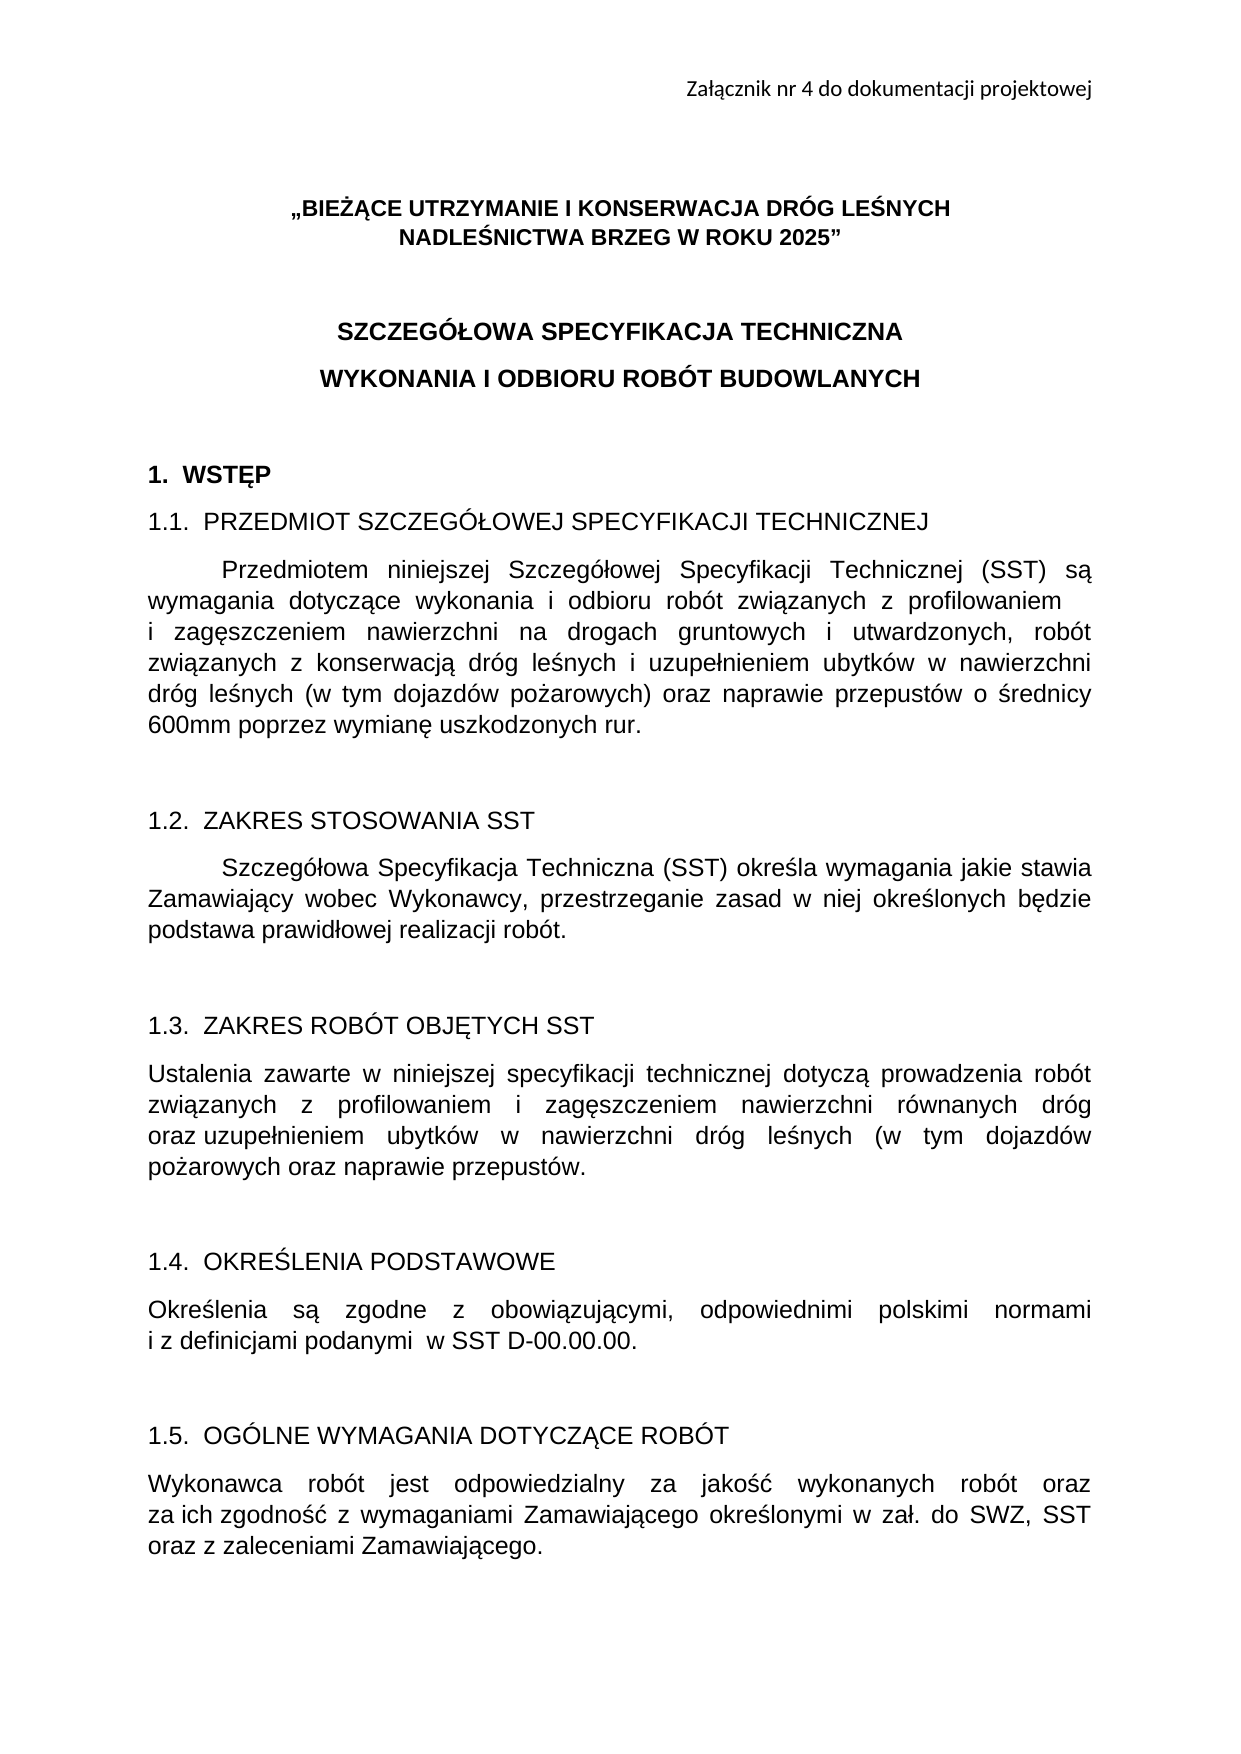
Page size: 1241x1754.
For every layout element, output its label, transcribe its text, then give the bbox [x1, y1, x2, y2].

text „BIEŻĄCE UTRZYMANIE I KONSERWACJA DRÓG LEŚNYCH NADLEŚNICTWA BRZEG W ROKU 2025” [148, 195, 1093, 250]
text Wykonawca robót jest odpowiedzialny za jakość wykonanych robót oraz za ich zgodność z wymaganiami Zamawiającego określonymi w zał. do SWZ, SST oraz z zaleceniami Zamawiającego. [148, 1469, 1093, 1560]
text Ustalenia zawarte w niniejszej specyfikacji technicznej dotyczą prowadzenia robót związanych z profilowaniem i zagęszczeniem nawierzchni równanych dróg oraz uzupełnieniem ubytków w nawierzchni dróg leśnych (w tym dojazdów pożarowych oraz naprawie przepustów. [148, 1059, 1093, 1181]
text 1. WSTĘP [148, 460, 1093, 488]
text 1.1. PRZEDMIOT SZCZEGÓŁOWEJ SPECYFIKACJI TECHNICZNEJ [148, 507, 1093, 536]
text 1.3. ZAKRES ROBÓT OBJĘTYCH SST [148, 1011, 1093, 1040]
text Przedmiotem niniejszej Szczegółowej Specyfikacji Technicznej (SST) są wymagania dotyczące wykonania i odbioru robót związanych z profilowaniem i zagęszczeniem nawierzchni na drogach gruntowych i utwardzonych, robót związanych z konserwacją dróg leśnych i uzupełnieniem ubytków w nawierzchni dróg leśnych (w tym dojazdów pożarowych) oraz naprawie przepustów o średnicy 600mm poprzez wymianę uszkodzonych rur. [148, 555, 1093, 739]
text Określenia są zgodne z obowiązującymi, odpowiednimi polskimi normami i z definicjami podanymi w SST D-00.00.00. [148, 1295, 1093, 1355]
text 1.5. OGÓLNE WYMAGANIA DOTYCZĄCE ROBÓT [148, 1421, 1093, 1450]
text 1.4. OKREŚLENIA PODSTAWOWE [148, 1247, 1093, 1276]
text Szczegółowa Specyfikacja Techniczna (SST) określa wymagania jakie stawia Zamawiający wobec Wykonawcy, przestrzeganie zasad w niej określonych będzie podstawa prawidłowej realizacji robót. [148, 853, 1093, 944]
text SZCZEGÓŁOWA SPECYFIKACJA TECHNICZNA [148, 317, 1093, 345]
text WYKONANIA I ODBIORU ROBÓT BUDOWLANYCH [148, 364, 1093, 393]
text 1.2. ZAKRES STOSOWANIA SST [148, 806, 1093, 834]
